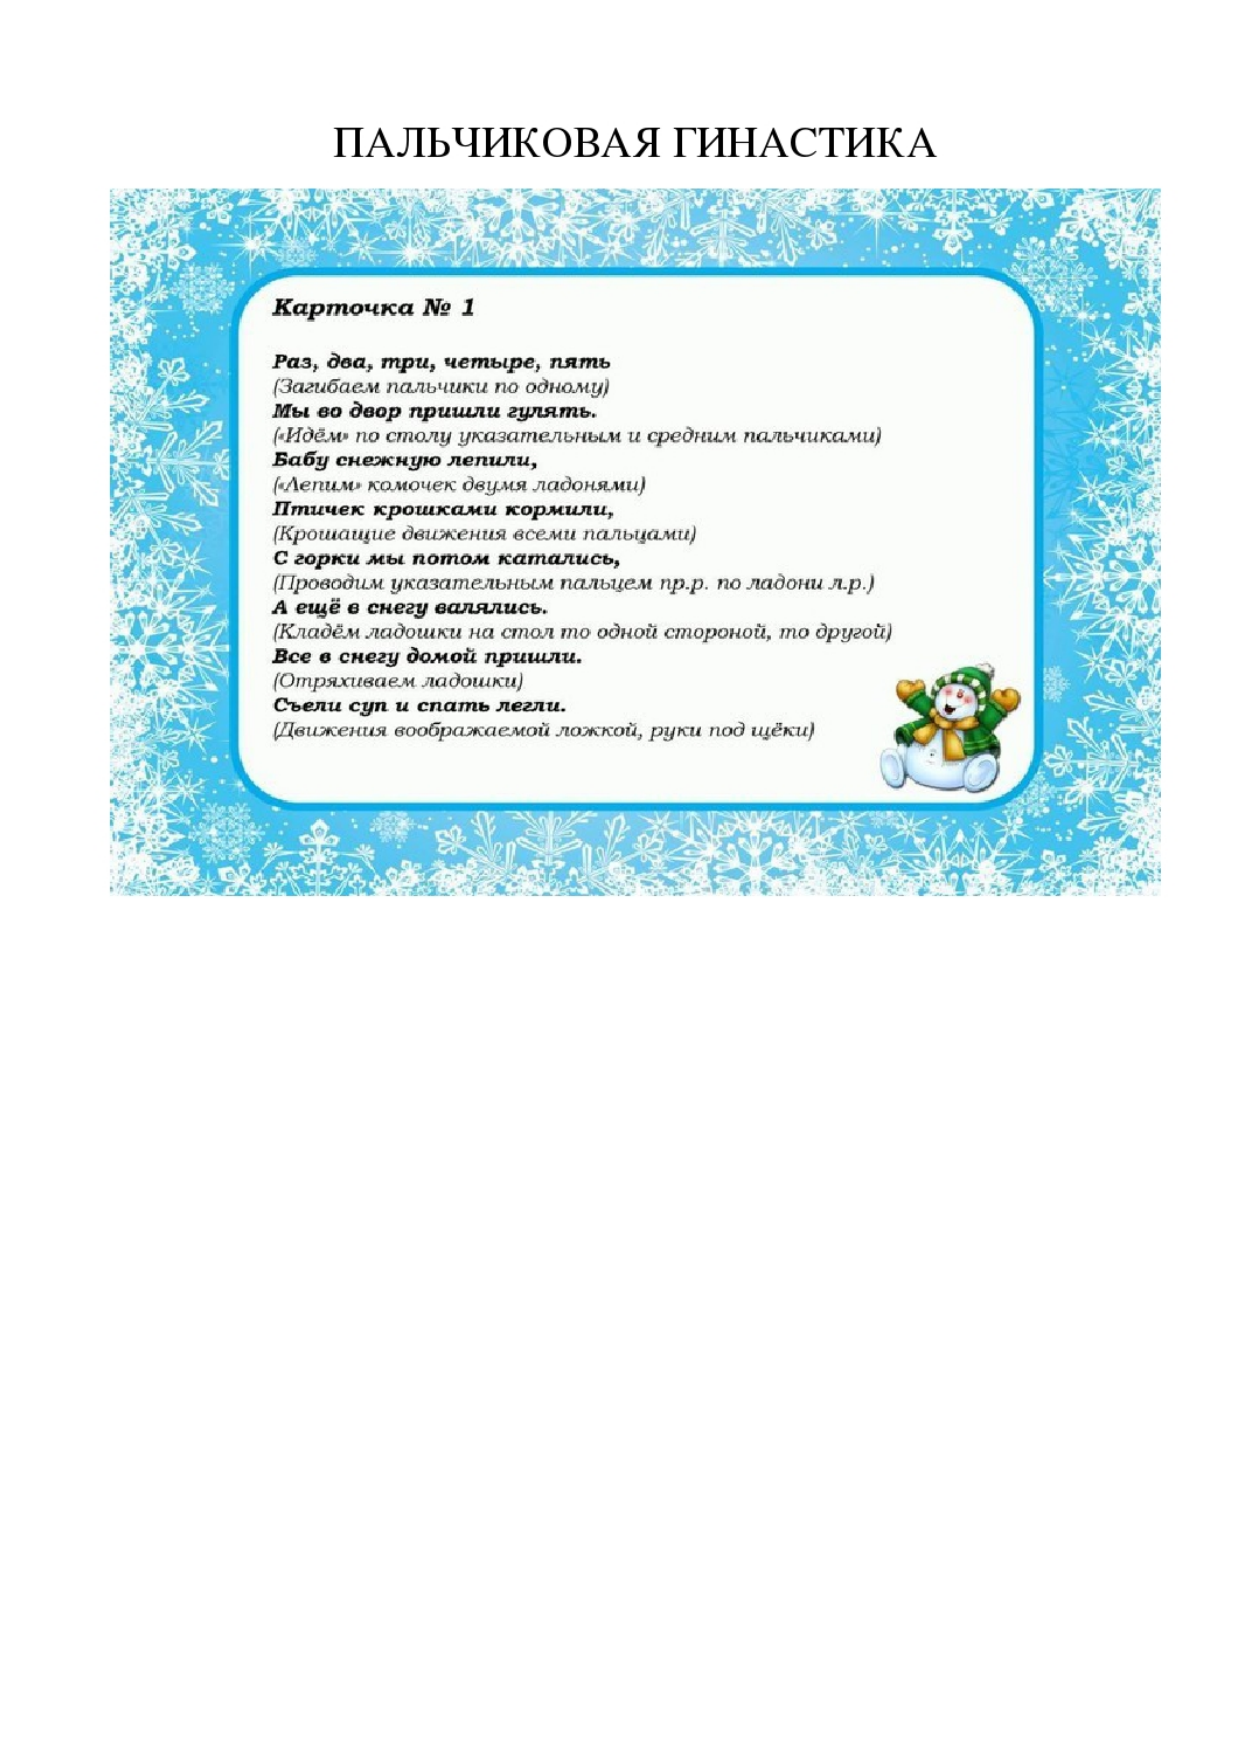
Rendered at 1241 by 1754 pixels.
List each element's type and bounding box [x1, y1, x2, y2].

picture [75, 75, 1196, 916]
